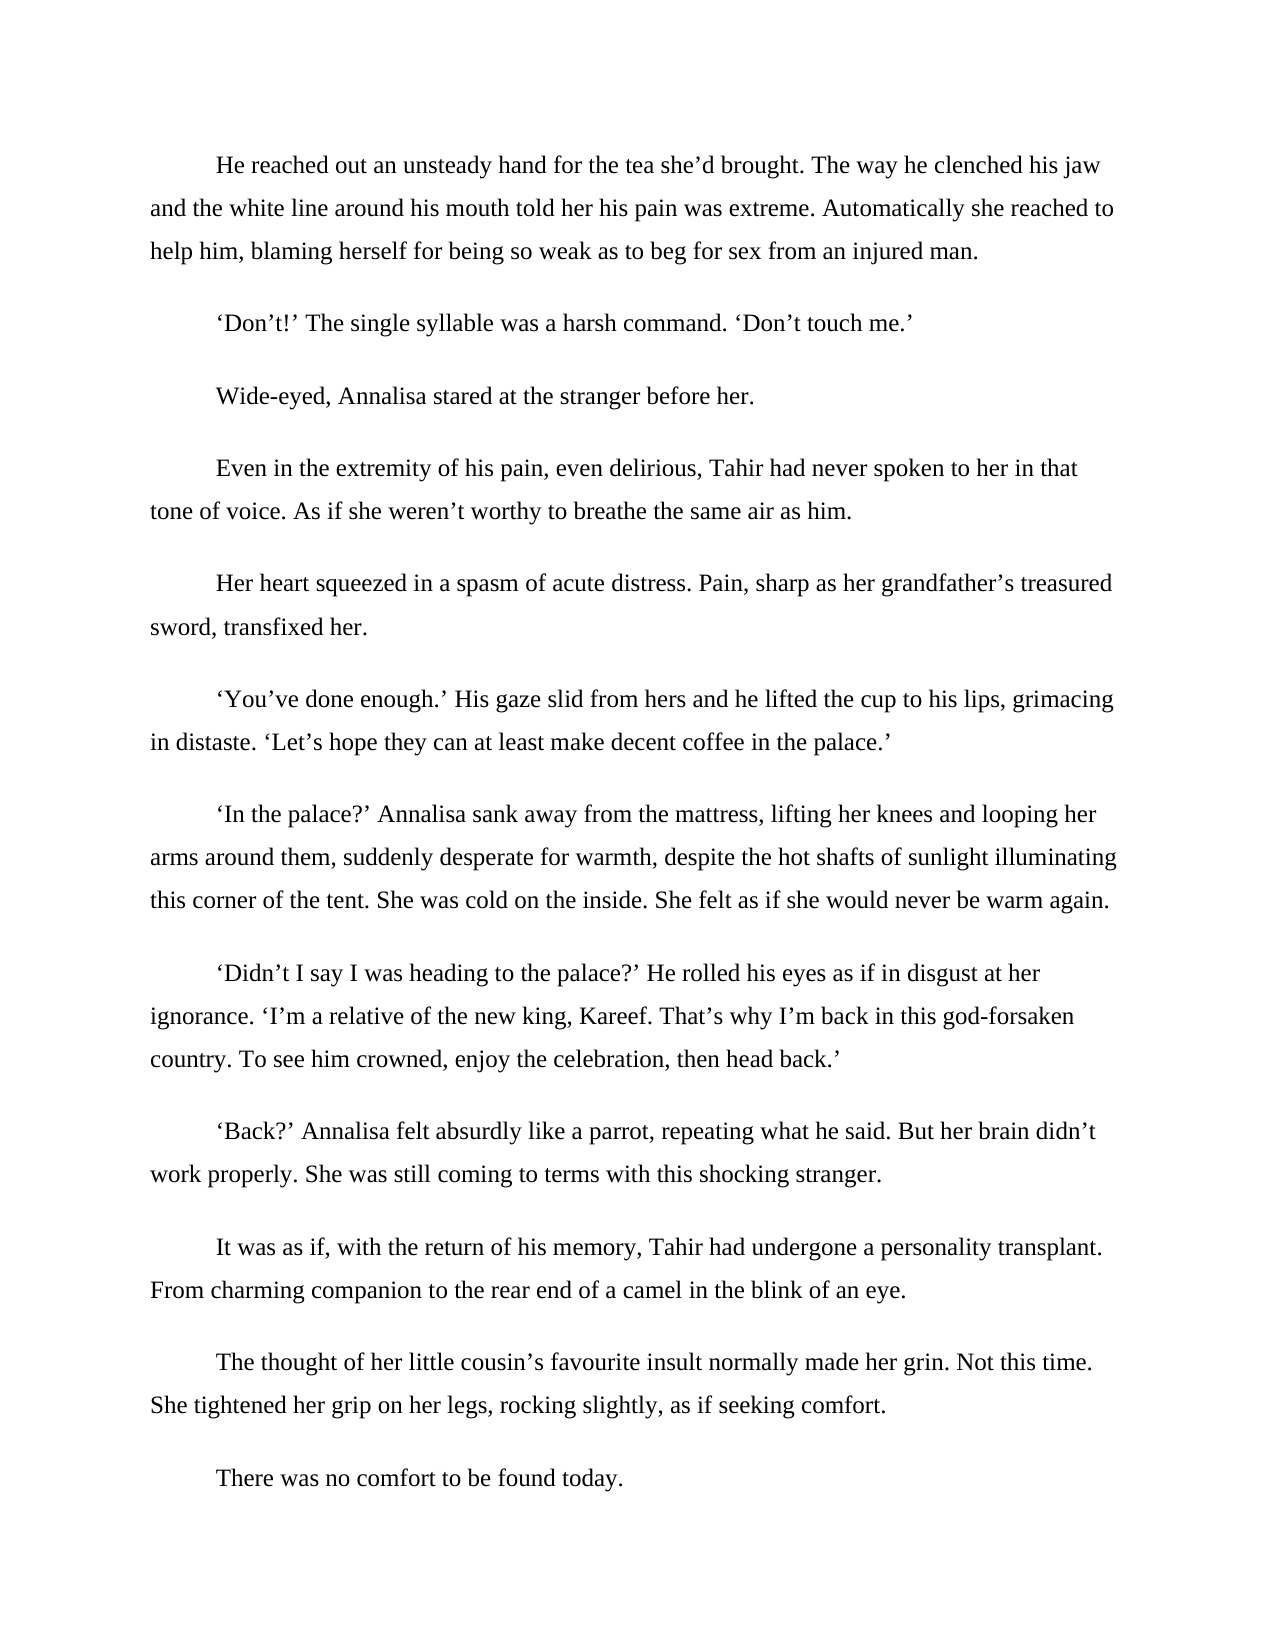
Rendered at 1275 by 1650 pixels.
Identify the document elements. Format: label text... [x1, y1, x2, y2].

text ‘Back?’ Annalisa felt absurdly like a parrot, repeating what he said. But her brain didn’t work properly. She was still coming to terms with this shocking stranger. [150, 1116, 1125, 1188]
text ‘Don’t!’ The single syllable was a harsh command. ‘Don’t touch me.’ [150, 308, 1125, 337]
text The thought of her little cousin’s favourite insult normally made her grin. Not this time. She tightened her grip on her legs, rocking slightly, as if seeking comfort. [150, 1347, 1125, 1419]
text ‘Didn’t I say I was heading to the palace?’ He rolled his eyes as if in disgust at her ignorance. ‘I’m a relative of the new king, Kareef. That’s why I’m back in this god-forsaken country. To see him crowned, enjoy the celebration, then head back.’ [150, 958, 1125, 1073]
text ‘You’ve done enough.’ His gaze slid from hers and he lifted the cup to his lips, grimacing in distaste. ‘Let’s hope they can at least make decent coffee in the palace.’ [150, 684, 1125, 756]
text He reached out an unsteady hand for the tea she’d brought. The way he clenched his jaw and the white line around his mouth told her his pain was extreme. Automatically she reached to help him, blaming herself for being so weak as to beg for sex from an injured man. [150, 150, 1125, 265]
text It was as if, with the return of his memory, Tahir had undergone a personality transplant. From charming companion to the rear end of a camel in the blink of an eye. [150, 1232, 1125, 1304]
text ‘In the palace?’ Annalisa sank away from the mattress, lifting her knees and looping her arms around them, suddenly desperate for warmth, despite the hot shafts of sunlight illuminating this corner of the tent. She was cold on the inside. She felt as if she would never be warm again. [150, 799, 1125, 914]
text Wide-eyed, Annalisa stared at the stranger before her. [150, 381, 1125, 409]
text Even in the extremity of his pain, even delirious, Tahir had never spoken to her in that tone of voice. As if she weren’t worthy to breathe the same air as him. [150, 453, 1125, 525]
text There was no comfort to be found today. [150, 1463, 1125, 1491]
text Her heart squeezed in a spasm of acute distress. Pain, sharp as her grandfather’s treasured sword, transfixed her. [150, 568, 1125, 640]
